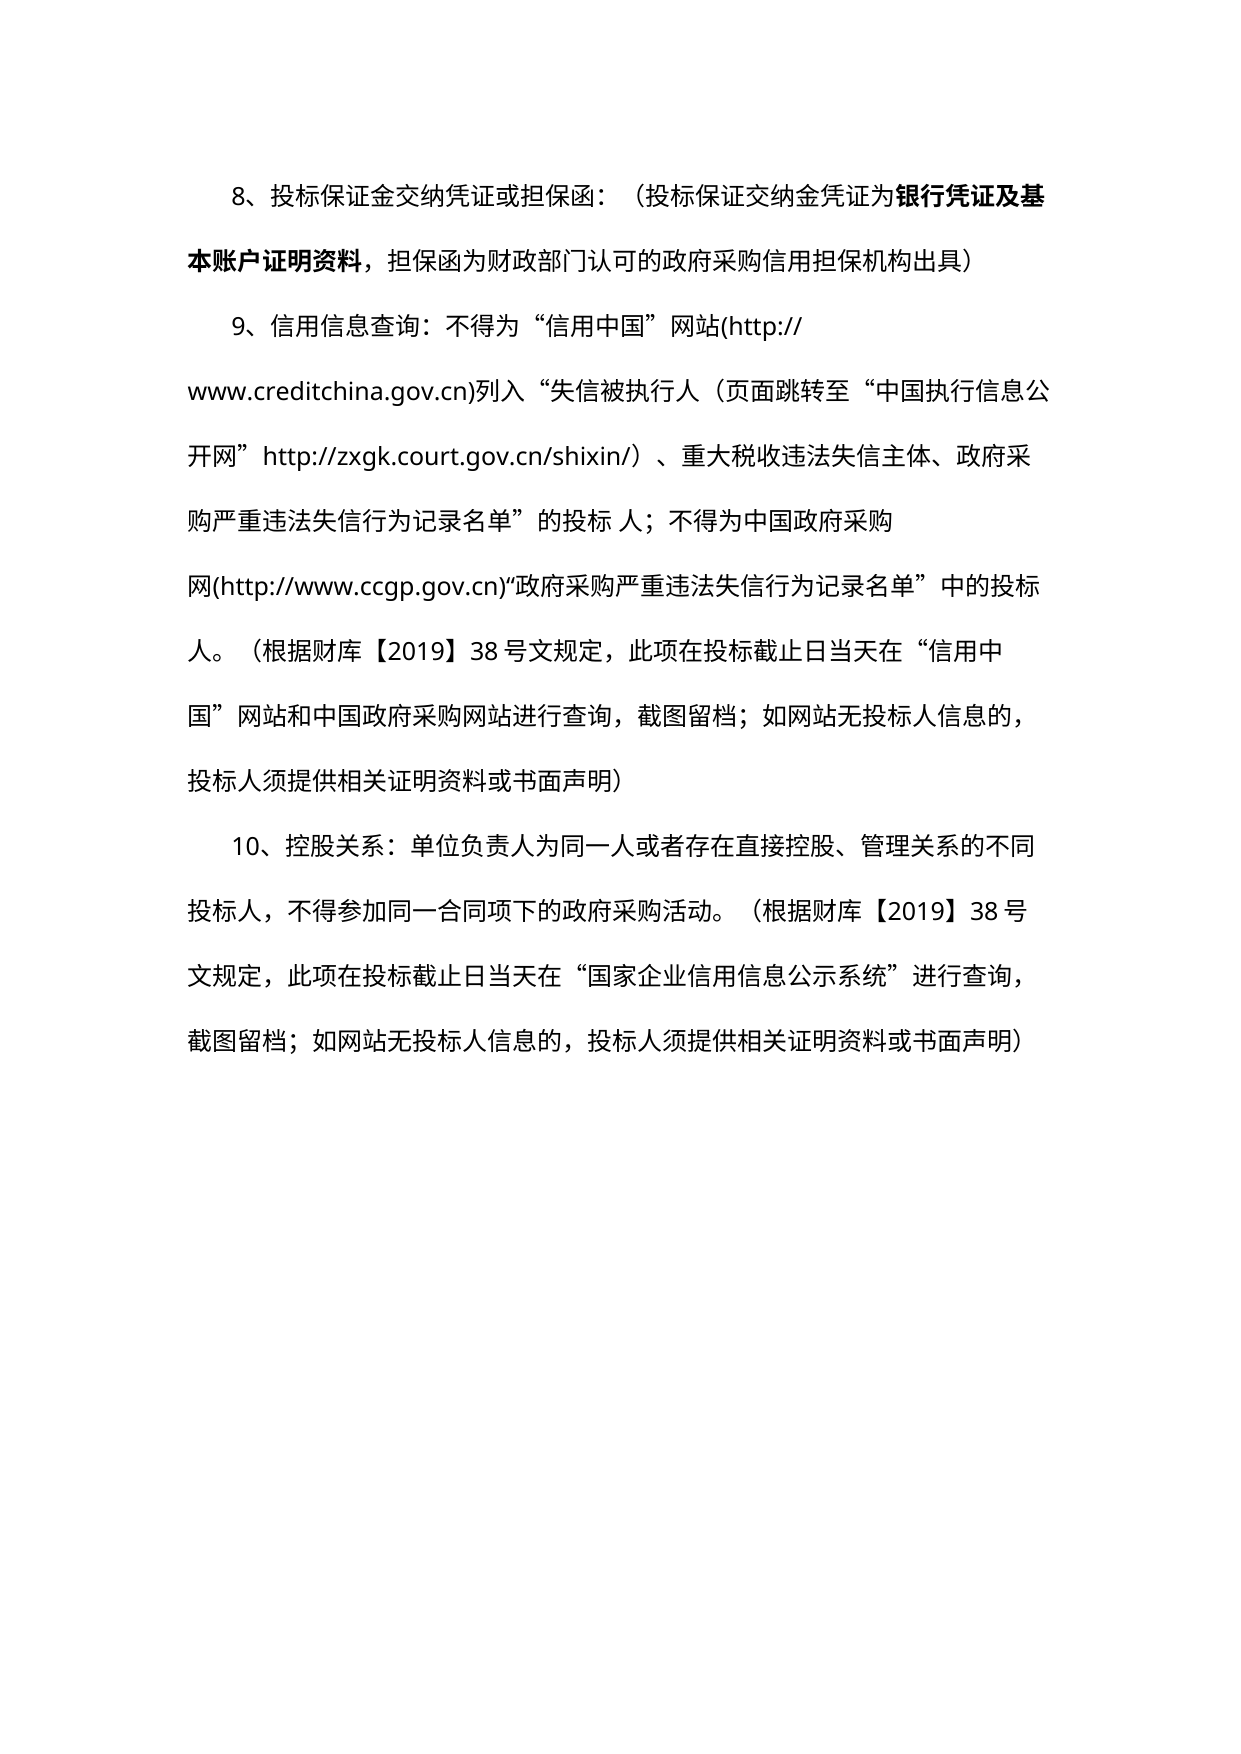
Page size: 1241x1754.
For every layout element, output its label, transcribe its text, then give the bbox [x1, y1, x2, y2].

text 8、投标保证金交纳凭证或担保函：（投标保证交纳金凭证为银行凭证及基本账户证明资料，担保函为财政部门认可的政府采购信用担保机构出具） [187, 162, 1053, 292]
text 10、控股关系：单位负责人为同一人或者存在直接控股、管理关系的不同投标人，不得参加同一合同项下的政府采购活动。（根据财库【2019】38号文规定，此项在投标截止日当天在“国家企业信用信息公示系统”进行查询，截图留档；如网站无投标人信息的，投标人须提供相关证明资料或书面声明） [187, 812, 1053, 1072]
text 9、信用信息查询：不得为“信用中国”网站(http://www.creditchina.gov.cn)列入“失信被执行人（页面跳转至“中国执行信息公开网”http://zxgk.court.gov.cn/shixin/）、重大税收违法失信主体、政府采购严重违法失信行为记录名单”的投标 人；不得为中国政府采购网(http://www.ccgp.gov.cn)“政府采购严重违法失信行为记录名单”中的投标人。（根据财库【2019】38号文规定，此项在投标截止日当天在“信用中国”网站和中国政府采购网站进行查询，截图留档；如网站无投标人信息的，投标人须提供相关证明资料或书面声明） [187, 292, 1053, 812]
